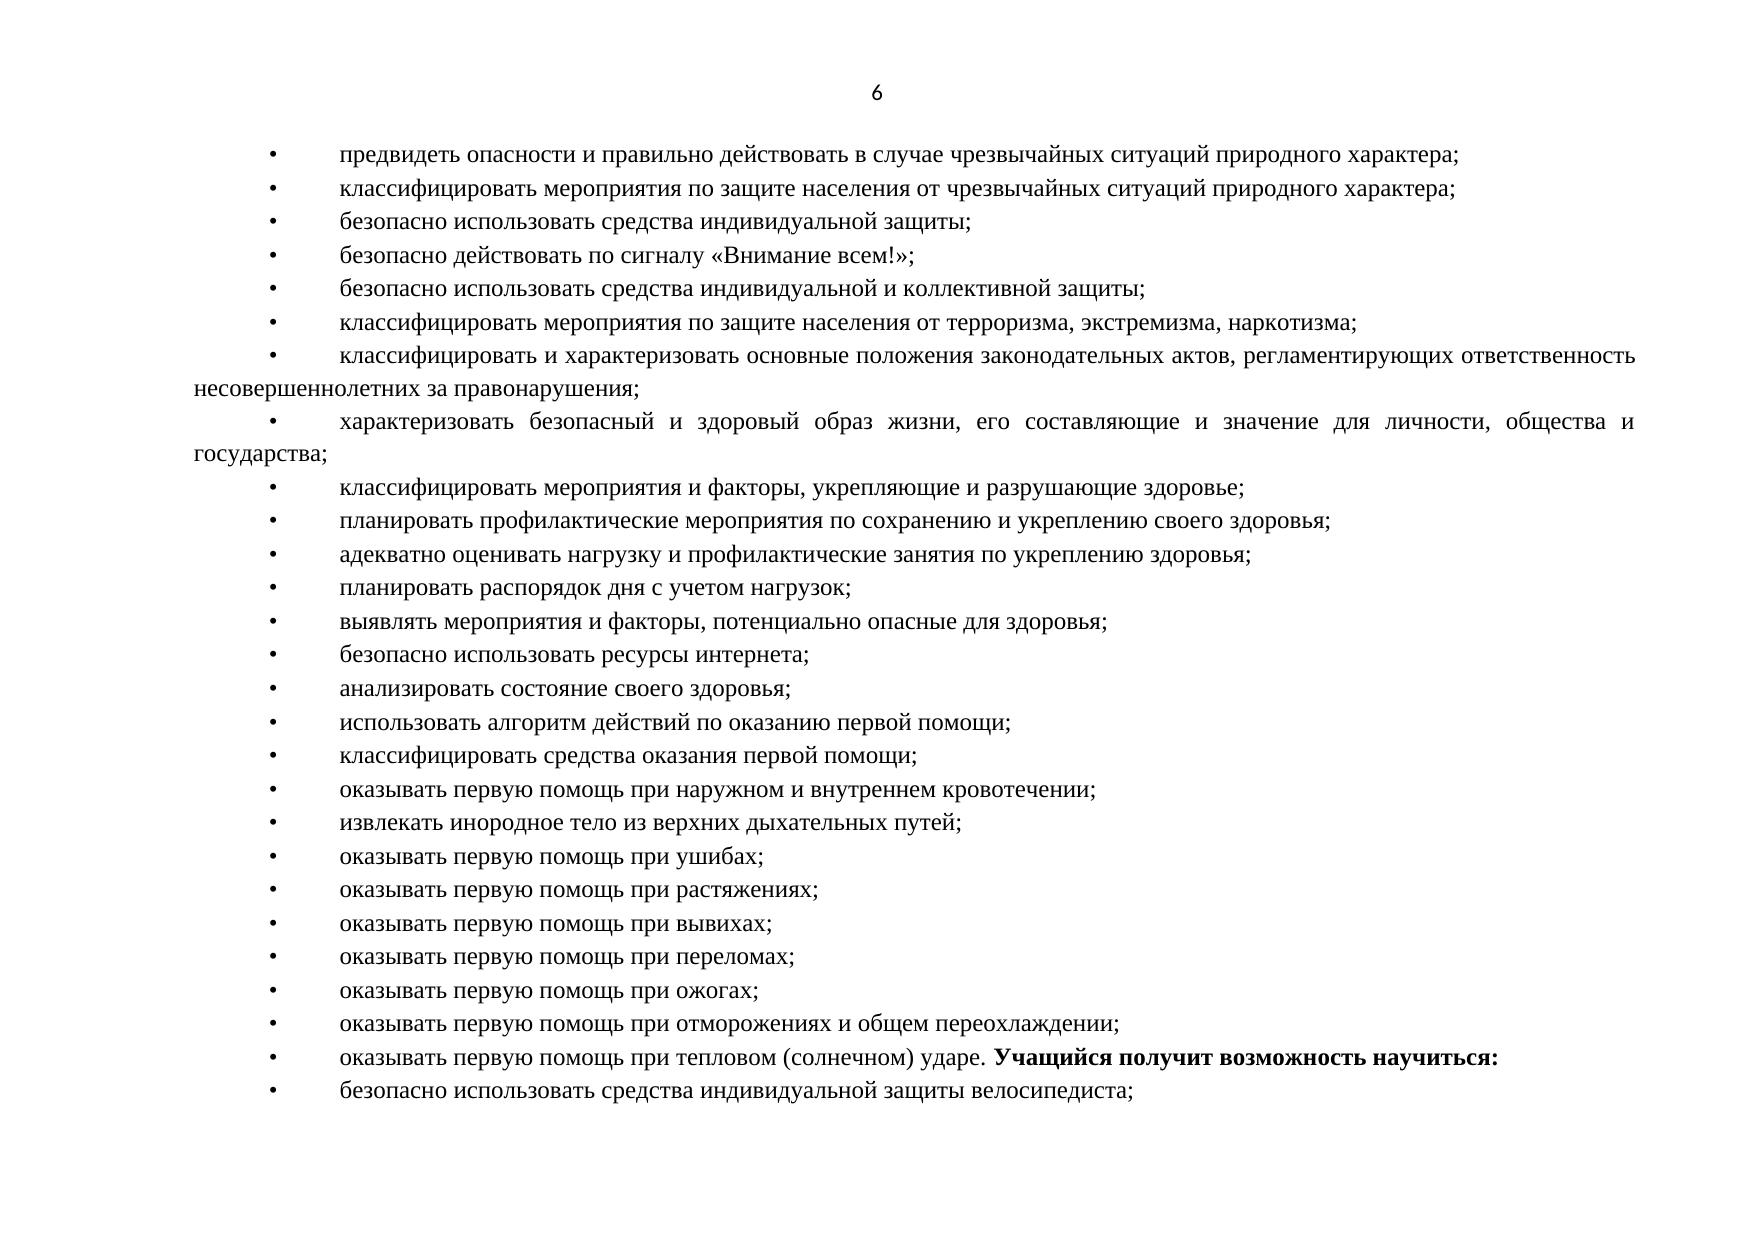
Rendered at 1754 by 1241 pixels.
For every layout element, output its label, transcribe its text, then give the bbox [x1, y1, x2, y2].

list оказывать первую помощь при ушибах; [193, 841, 1637, 869]
list использовать алгоритм действий по оказанию первой помощи; [193, 707, 1637, 735]
list предвидеть опасности и правильно действовать в случае чрезвычайных ситуаций природного характера; [193, 139, 1637, 168]
list безопасно использовать средства индивидуальной защиты велосипедиста; [193, 1076, 1637, 1104]
list оказывать первую помощь при ожогах; [193, 975, 1637, 1004]
list безопасно использовать средства индивидуальной и коллективной защиты; [193, 273, 1637, 302]
list планировать распорядок дня с учетом нагрузок; [193, 572, 1637, 601]
list выявлять мероприятия и факторы, потенциально опасные для здоровья; [193, 606, 1637, 635]
list оказывать первую помощь при отморожениях и общем переохлаждении; [193, 1008, 1637, 1037]
list оказывать первую помощь при растяжениях; [193, 874, 1637, 903]
list оказывать первую помощь при вывихах; [193, 908, 1637, 937]
list классифицировать мероприятия и факторы, укрепляющие и разрушающие здоровье; [193, 472, 1637, 501]
list оказывать первую помощь при наружном и внутреннем кровотечении; [193, 774, 1637, 802]
list планировать профилактические мероприятия по сохранению и укреплению своего здоровья; [193, 505, 1637, 534]
list оказывать первую помощь при переломах; [193, 941, 1637, 970]
list безопасно использовать средства индивидуальной защиты; [193, 206, 1637, 235]
list безопасно использовать ресурсы интернета; [193, 639, 1637, 668]
list анализировать состояние своего здоровья; [193, 673, 1637, 702]
list классифицировать и характеризовать основные положения законодательных актов, регламентирующих ответственность несовершеннолетних за правонарушения; [193, 340, 1637, 401]
list классифицировать средства оказания первой помощи; [193, 740, 1637, 769]
list характеризовать безопасный и здоровый образ жизни, его составляющие и значение для личности, общества и государства; [193, 406, 1637, 467]
list классифицировать мероприятия по защите населения от чрезвычайных ситуаций природного характера; [193, 173, 1637, 201]
list безопасно действовать по сигналу «Внимание всем!»; [193, 240, 1637, 268]
list адекватно оценивать нагрузку и профилактические занятия по укреплению здоровья; [193, 539, 1637, 568]
list оказывать первую помощь при тепловом (солнечном) ударе. Учащийся получит возможность научиться: [193, 1042, 1637, 1071]
list извлекать инородное тело из верхних дыхательных путей; [193, 807, 1637, 836]
list классифицировать мероприятия по защите населения от терроризма, экстремизма, наркотизма; [193, 307, 1637, 336]
